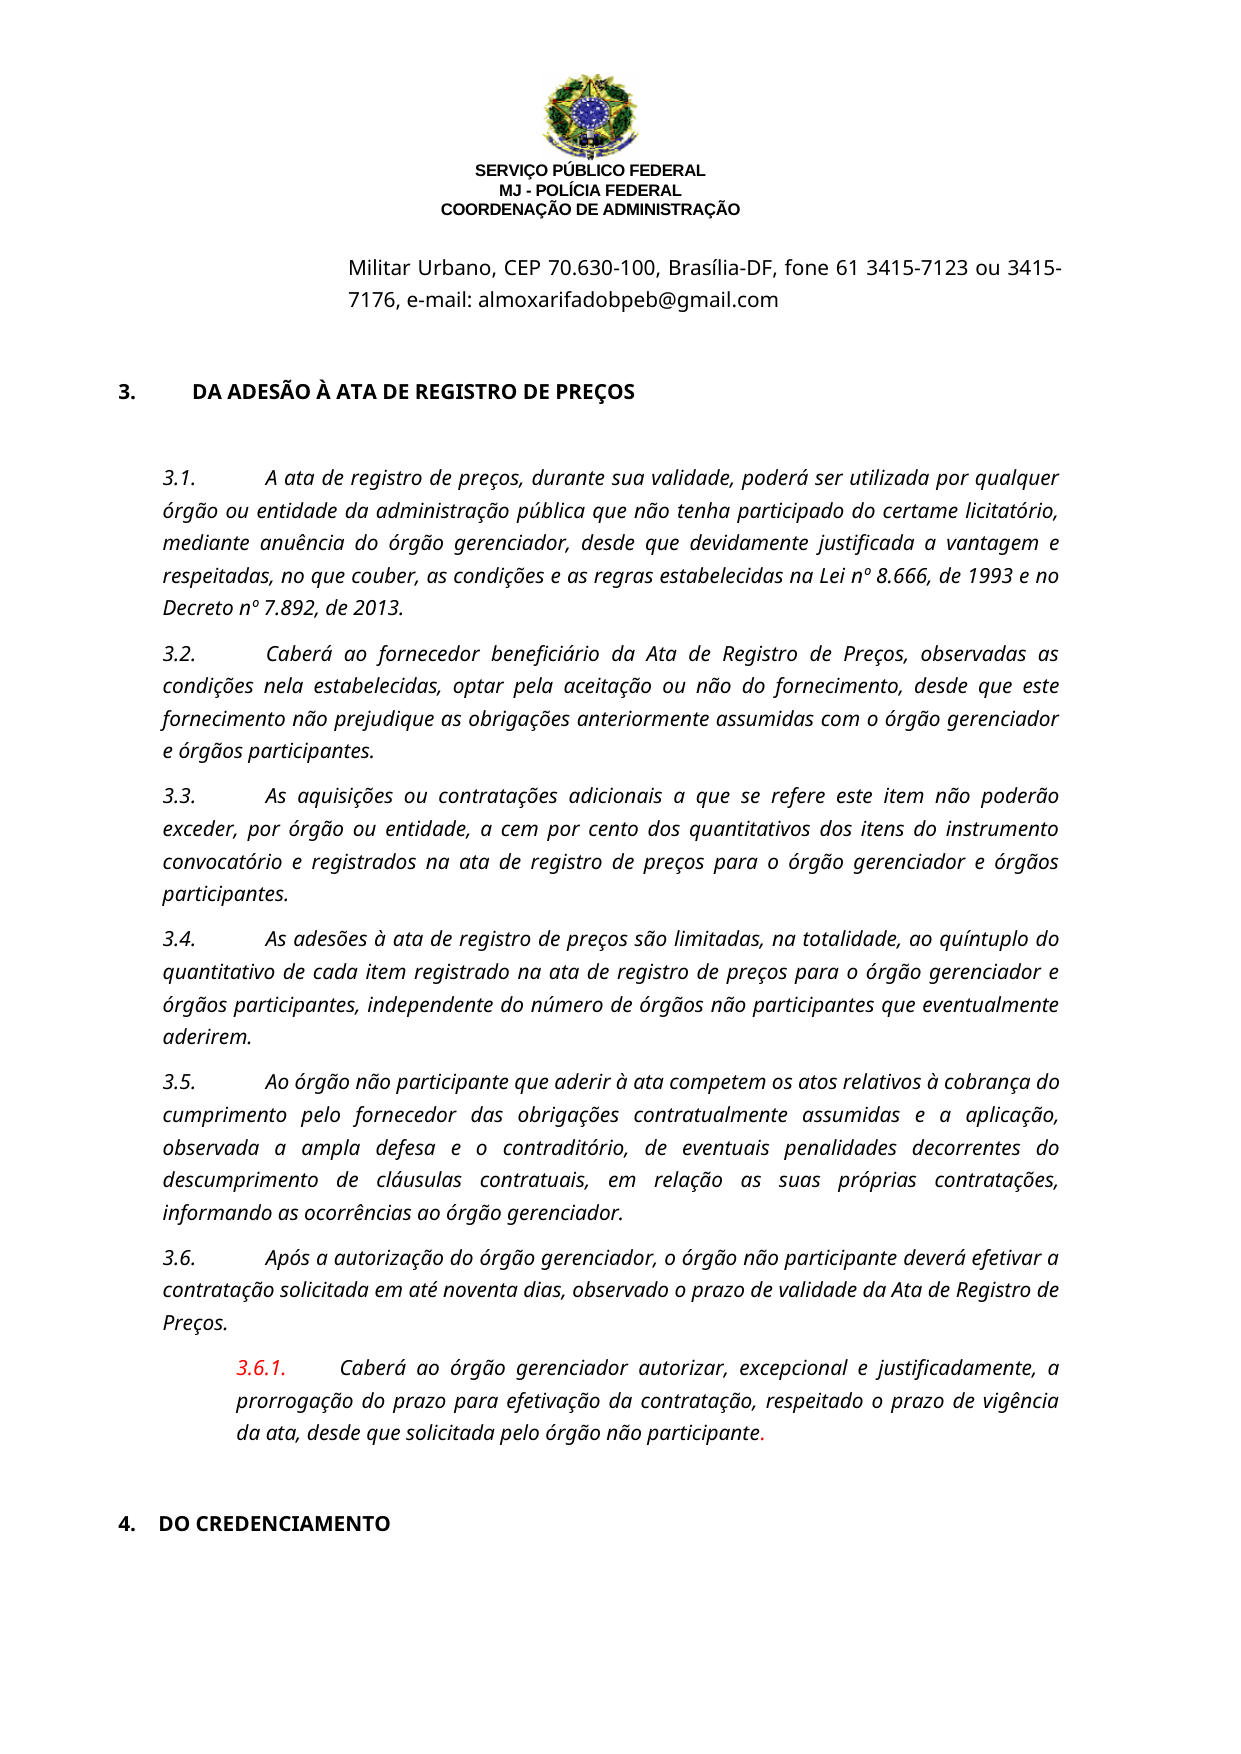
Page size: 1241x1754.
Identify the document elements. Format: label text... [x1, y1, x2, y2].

list Caberá ao órgão gerenciador autorizar, excepcional e justificadamente, a prorrogação do prazo para efetivação da contratação, respeitado o prazo de vigência da ata, desde que solicitada pelo órgão não participante. [236, 1353, 1063, 1447]
list As aquisições ou contratações adicionais a que se refere este item não poderão exceder, por órgão ou entidade, a cem por cento dos quantitativos dos itens do instrumento convocatório e registrados na ata de registro de preços para o órgão gerenciador e órgãos participantes. [162, 782, 1063, 908]
list Caberá ao fornecedor beneficiário da Ata de Registro de Preços, observadas as condições nela estabelecidas, optar pela aceitação ou não do fornecimento, desde que este fornecimento não prejudique as obrigações anteriormente assumidas com o órgão gerenciador e órgãos participantes. [162, 639, 1063, 765]
list DO CREDENCIAMENTO [118, 1509, 1063, 1537]
list A ata de registro de preços, durante sua validade, poderá ser utilizada por qualquer órgão ou entidade da administração pública que não tenha participado do certame licitatório, mediante anuência do órgão gerenciador, desde que devidamente justificada a vantagem e respeitadas, no que couber, as condições e as regras estabelecidas na Lei nº 8.666, de 1993 e no Decreto nº 7.892, de 2013. [162, 463, 1063, 622]
list Após a autorização do órgão gerenciador, o órgão não participante deverá efetivar a contratação solicitada em até noventa dias, observado o prazo de validade da Ata de Registro de Preços. [162, 1243, 1063, 1337]
list As adesões à ata de registro de preços são limitadas, na totalidade, ao quíntuplo do quantitativo de cada item registrado na ata de registro de preços para o órgão gerenciador e órgãos participantes, independente do número de órgãos não participantes que eventualmente aderirem. [162, 924, 1063, 1051]
list DA ADESÃO À ATA DE REGISTRO DE PREÇOS [118, 377, 1063, 406]
list Ao órgão não participante que aderir à ata competem os atos relativos à cobrança do cumprimento pelo fornecedor das obrigações contratualmente assumidas e a aplicação, observada a ampla defesa e o contraditório, de eventuais penalidades decorrentes do descumprimento de cláusulas contratuais, em relação as suas próprias contratações, informando as ocorrências ao órgão gerenciador. [162, 1067, 1063, 1226]
